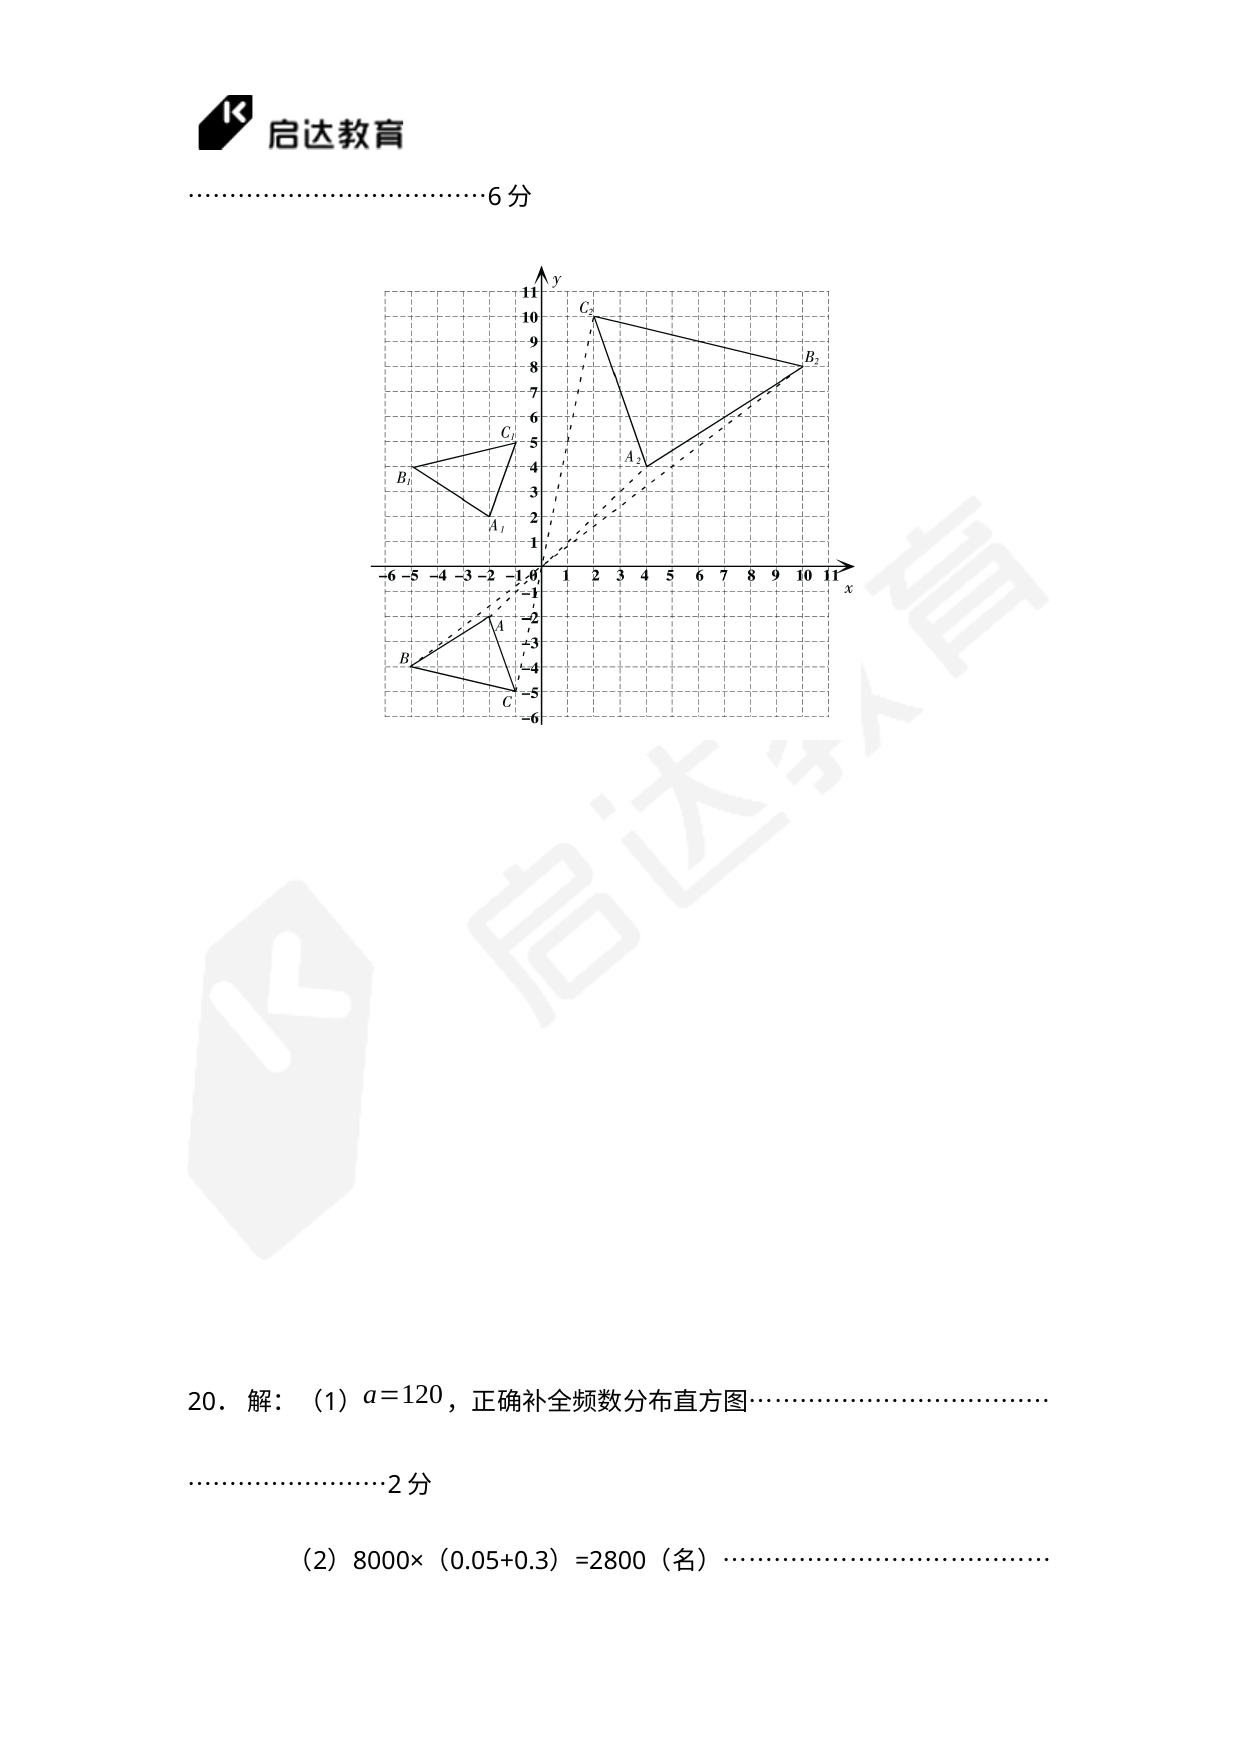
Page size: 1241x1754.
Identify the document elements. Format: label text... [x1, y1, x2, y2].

picture [367, 260, 861, 740]
text （2）正确画出位似图形图形△A2B2C2（3分）； B2（10，8）………………………………6分 [187, 162, 1053, 227]
text 20． 解：（1），正确补全频数分布直方图……………………………………………………2分 [187, 1366, 1053, 1515]
picture [198, 95, 404, 150]
text （2）8000×（0.05+0.3）=2800（名）…………………………………………………………3分 [187, 1526, 1053, 1591]
